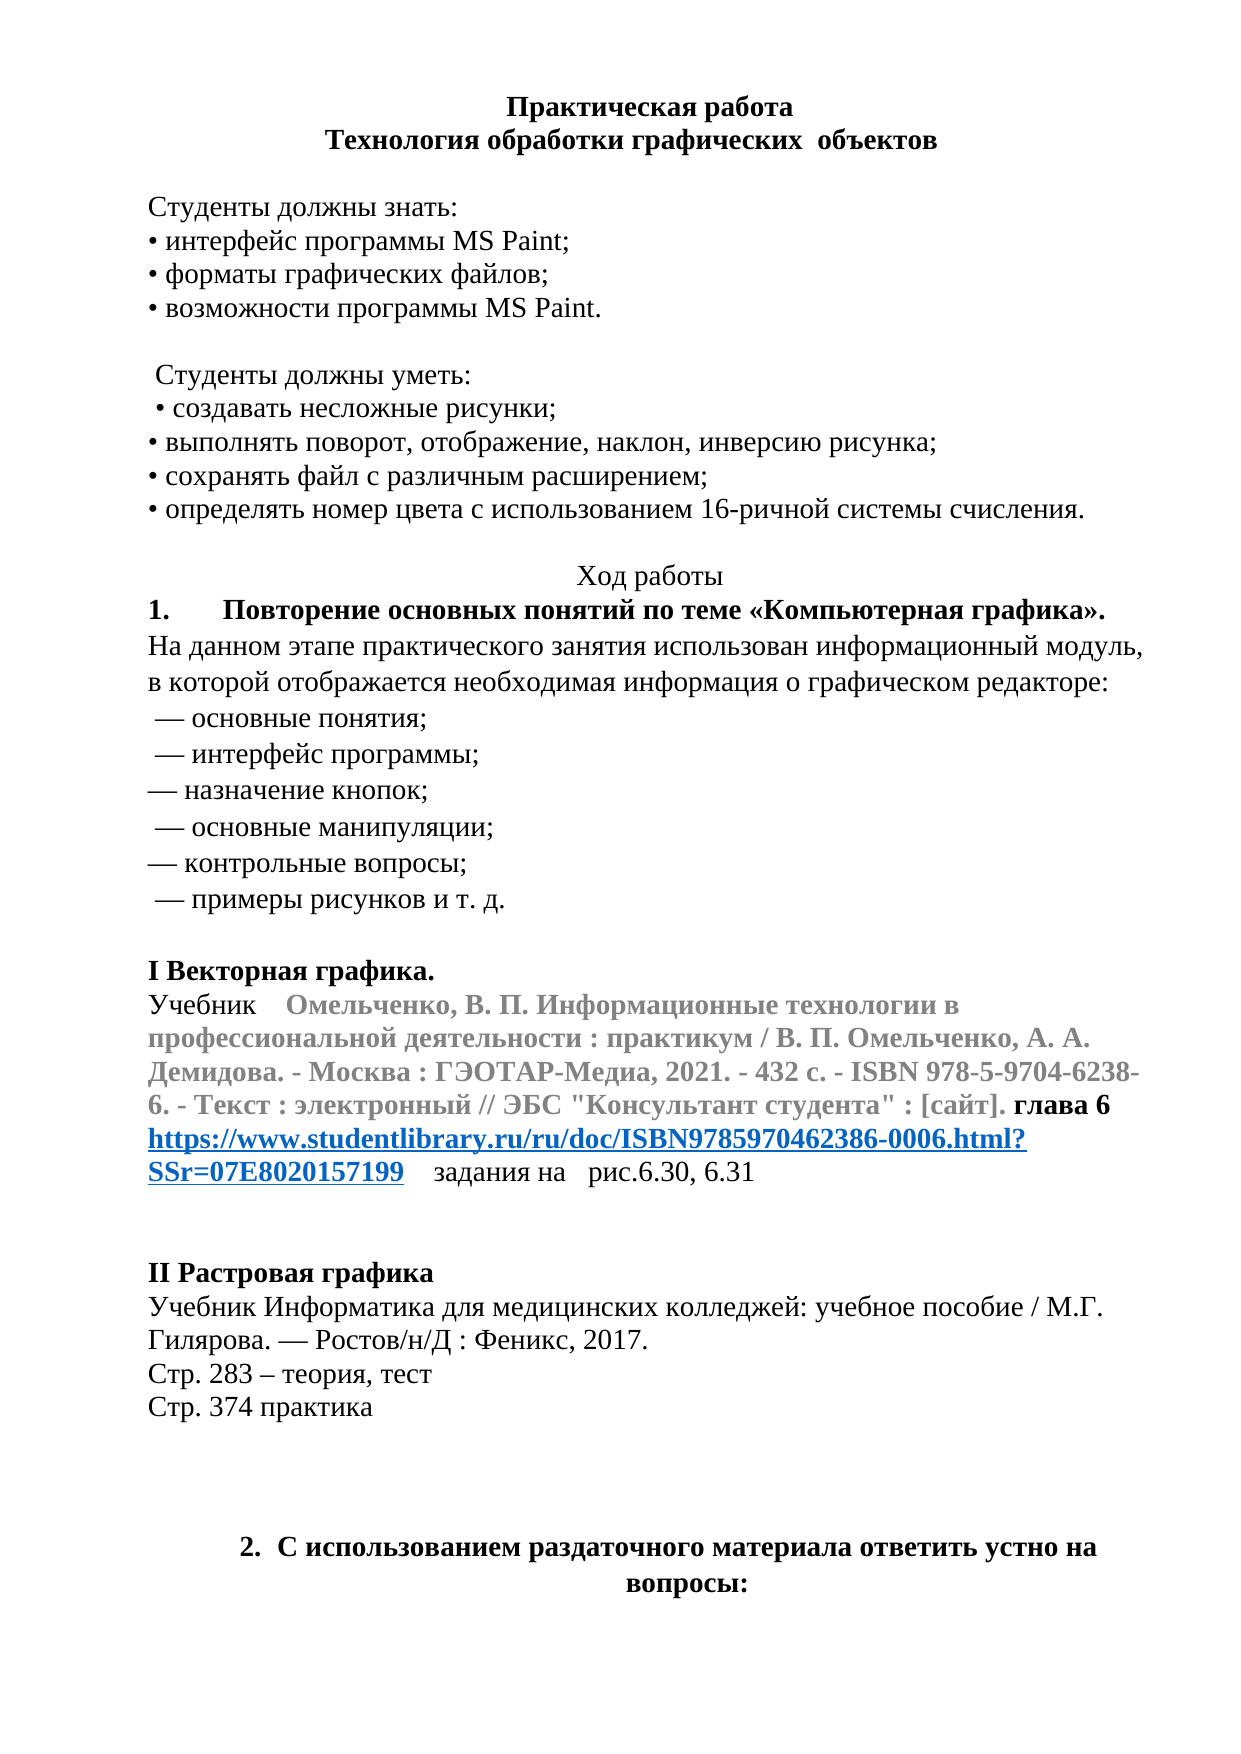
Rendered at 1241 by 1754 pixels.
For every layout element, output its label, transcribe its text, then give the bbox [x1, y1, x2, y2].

text • возможности программы MS Paint. [148, 290, 1152, 323]
list Повторение основных понятий по теме «Компьютерная графика». [148, 592, 1152, 625]
text II Растровая графика [148, 1255, 1152, 1289]
text • определять номер цвета с использованием 16-ричной системы счисления. [148, 491, 1152, 525]
text Учебник Омельченко, В. П. Информационные технологии в профессиональной деятельности : практикум / В. П. Омельченко, А. А. Демидова. - Москва : ГЭОТАР-Медиа, 2021. - 432 с. - ISBN 978-5-9704-6238-6. - Текст : электронный // ЭБС "Консультант студента" : [сайт]. глава 6 https://www.studentlibrary.ru/ru/doc/ISBN9785970462386-0006.html?SSr=07E8020157199 задания на рис.6.30, 6.31 [148, 987, 1152, 1188]
text — интерфейс программы; [148, 736, 1152, 770]
text Студенты должны знать: [148, 189, 1152, 223]
text I Векторная графика. [148, 953, 1152, 987]
text • выполнять поворот, отображение, наклон, инверсию рисунка; [148, 424, 1152, 458]
text Учебник Информатика для медицинских колледжей: учебное пособие / М.Г. Гилярова. — Ростов/н/Д : Феникс, 2017. [148, 1289, 1152, 1356]
text — основные манипуляции; [148, 809, 1152, 842]
text Практическая работа [148, 89, 1152, 122]
text • сохранять файл с различным расширением; [148, 458, 1152, 491]
text Студенты должны уметь: [148, 357, 1152, 391]
text — основные понятия; [148, 700, 1152, 734]
list С использованием раздаточного материала ответить устно на вопросы: [185, 1529, 1152, 1598]
text • создавать несложные рисунки; [148, 391, 1152, 424]
text На данном этапе практического занятия использован информационный модуль, в которой отображается необходимая информация о графическом редакторе: [148, 628, 1152, 698]
text Стр. 283 – теория, тест [148, 1356, 1152, 1389]
text Ход работы [148, 558, 1152, 592]
text — примеры рисунков и т. д. [148, 881, 1152, 914]
text • интерфейс программы MS Paint; [148, 223, 1152, 256]
text Стр. 374 практика [148, 1389, 1152, 1423]
text Технология обработки графических объектов [148, 122, 1152, 156]
text — назначение кнопок; [148, 772, 1152, 806]
text • форматы графических файлов; [148, 256, 1152, 290]
text — контрольные вопросы; [148, 845, 1152, 878]
